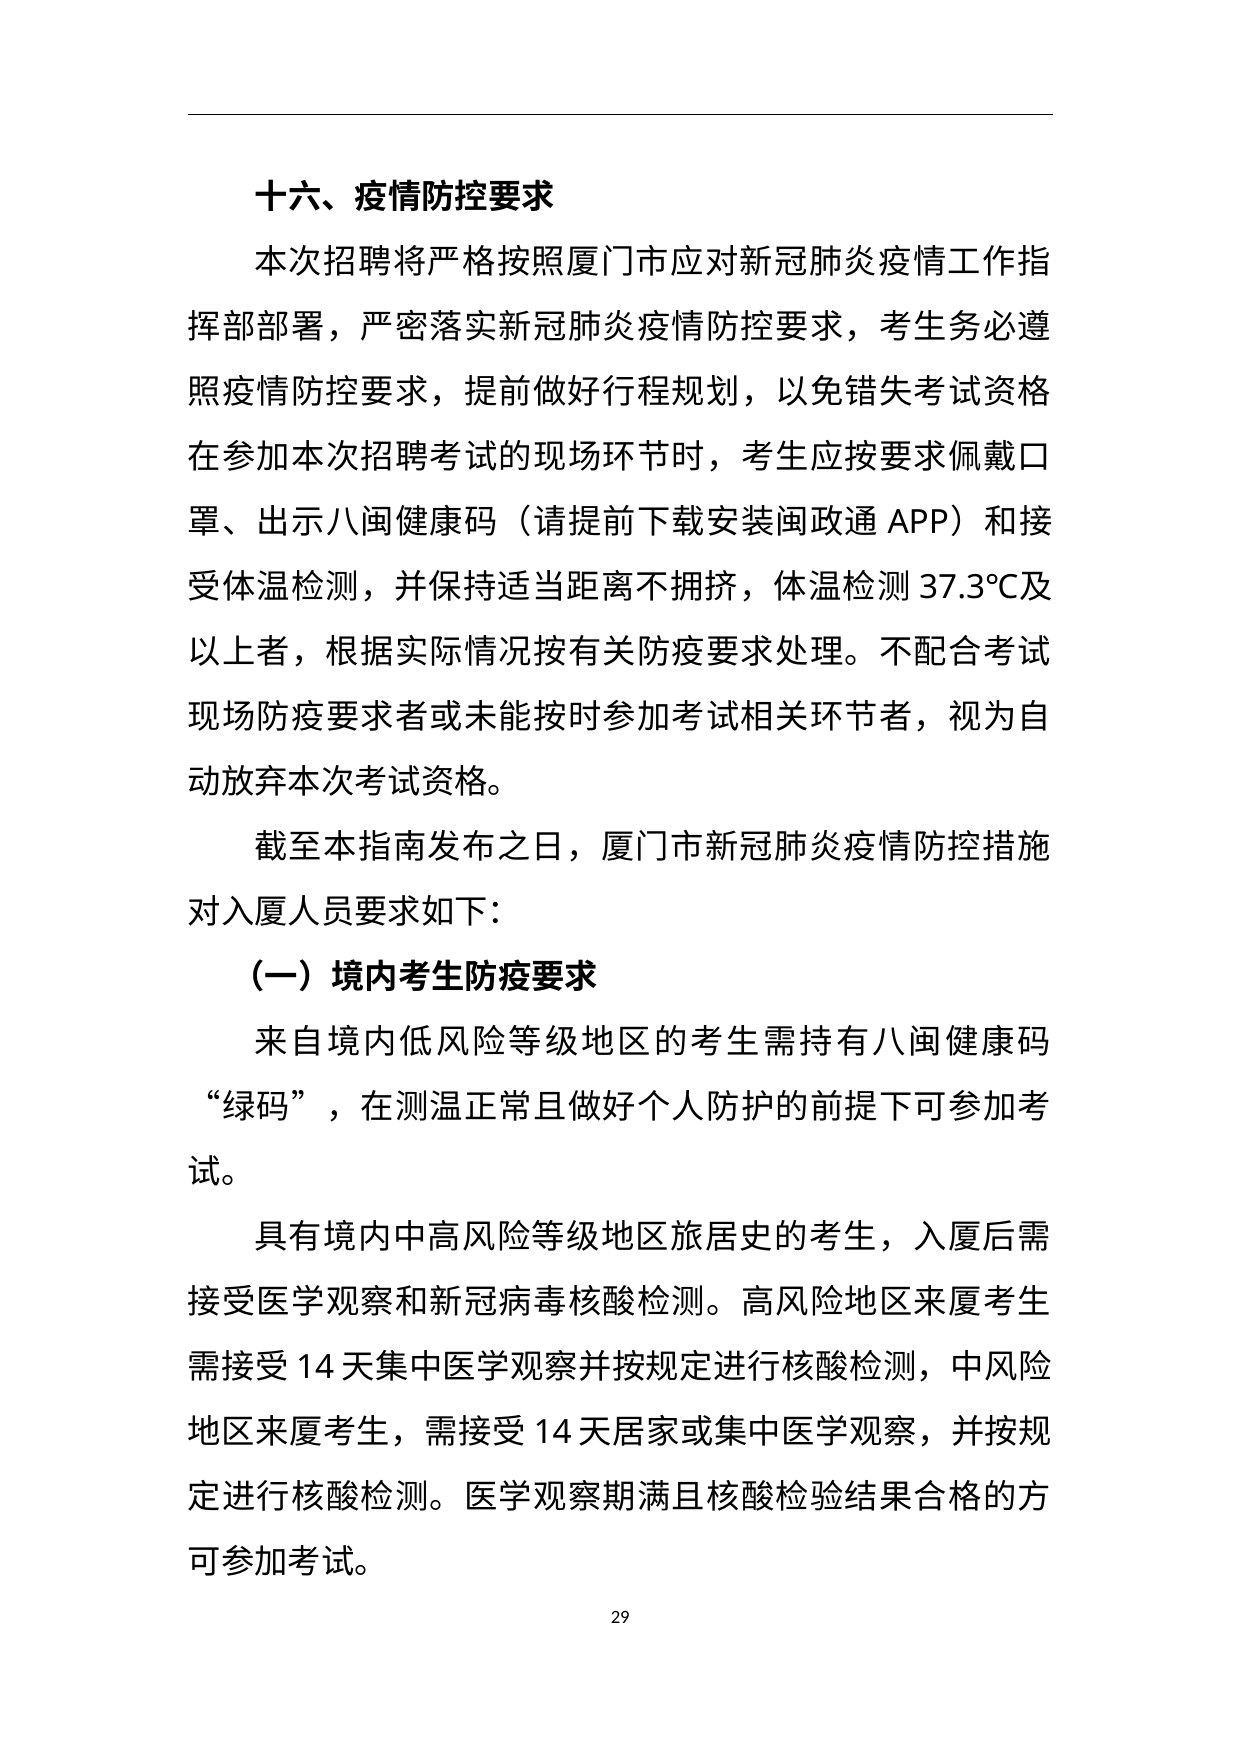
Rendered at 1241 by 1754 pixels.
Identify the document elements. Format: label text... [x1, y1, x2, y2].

text 截至本指南发布之日，厦门市新冠肺炎疫情防控措施对入厦人员要求如下： [187, 812, 1053, 942]
list 境内考生防疫要求 [187, 942, 1053, 1007]
text 具有境内中高风险等级地区旅居史的考生，入厦后需接受医学观察和新冠病毒核酸检测。高风险地区来厦考生，需接受14天集中医学观察并按规定进行核酸检测，中风险地区来厦考生，需接受14天居家或集中医学观察，并按规定进行核酸检测。医学观察期满且核酸检验结果合格的方可参加考试。 [187, 1202, 1053, 1592]
text 来自境内低风险等级地区的考生需持有八闽健康码“绿码”，在测温正常且做好个人防护的前提下可参加考试。 [187, 1007, 1053, 1202]
list 疫情防控要求 [187, 162, 1053, 227]
text 本次招聘将严格按照厦门市应对新冠肺炎疫情工作指挥部部署，严密落实新冠肺炎疫情防控要求，考生务必遵照疫情防控要求，提前做好行程规划，以免错失考试资格。在参加本次招聘考试的现场环节时，考生应按要求佩戴口罩、出示八闽健康码（请提前下载安装闽政通APP）和接受体温检测，并保持适当距离不拥挤，体温检测37.3℃及以上者，根据实际情况按有关防疫要求处理。不配合考试现场防疫要求者或未能按时参加考试相关环节者，视为自动放弃本次考试资格。 [187, 227, 1053, 812]
